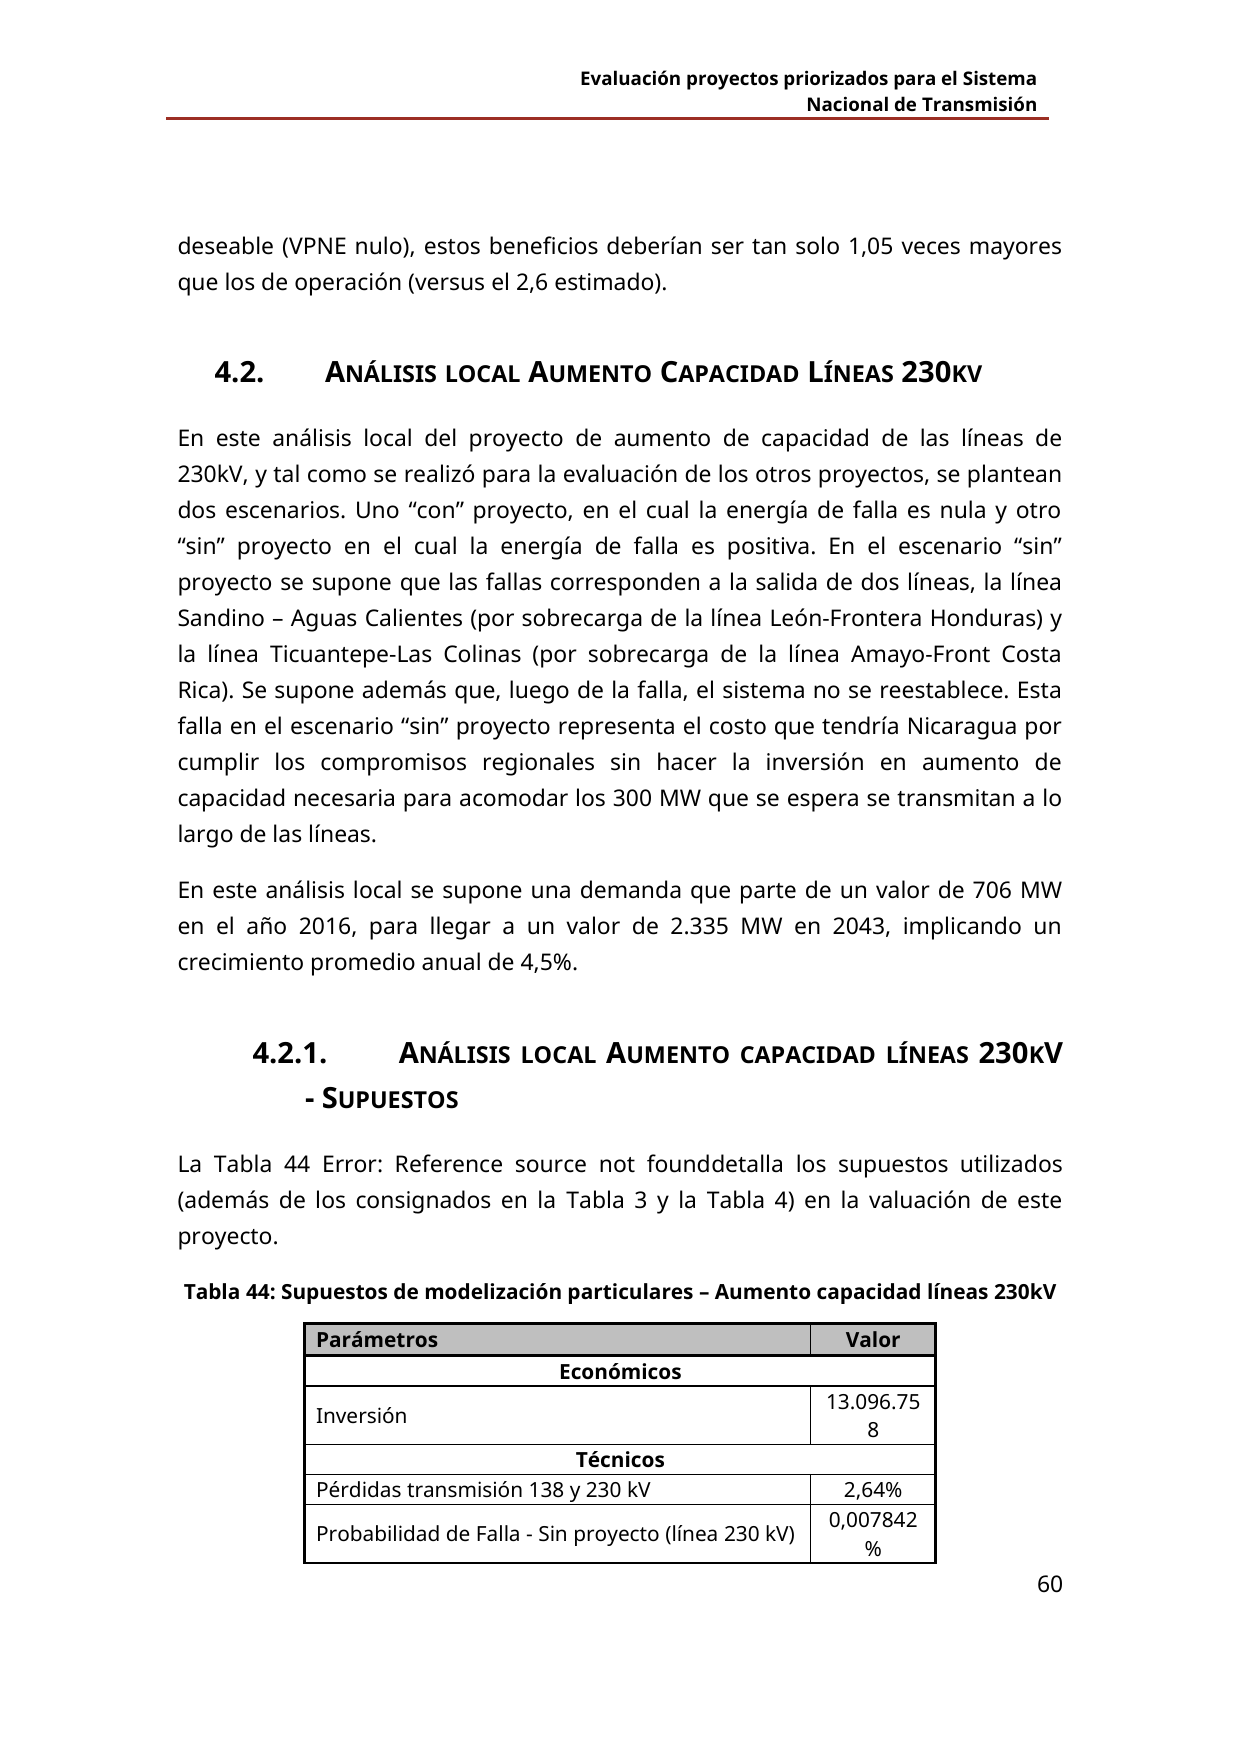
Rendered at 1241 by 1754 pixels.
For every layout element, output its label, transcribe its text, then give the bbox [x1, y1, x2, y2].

table_cell 0,007842% [811, 1505, 934, 1562]
table_cell Técnicos [306, 1445, 934, 1474]
text Tabla 44: Supuestos de modelización particulares – Aumento capacidad líneas 230kV [177, 1277, 1063, 1305]
text En este análisis local se supone una demanda que parte de un valor de 706 MW en el año 2016, para llegar a un valor de 2.335 MW en 2043, implicando un crecimiento promedio anual de 4,5%. [177, 874, 1063, 977]
table_header Valor [811, 1325, 934, 1354]
subtitle Análisis local Aumento Capacidad Líneas 230kv [214, 352, 1063, 391]
table_cell Pérdidas transmisión 138 y 230 kV [306, 1475, 810, 1504]
subtitle Análisis local Aumento capacidad líneas 230kV - Supuestos [252, 1032, 1063, 1117]
table_cell Inversión [306, 1387, 810, 1444]
table_cell Probabilidad de Falla - Sin proyecto (línea 230 kV) [306, 1505, 810, 1562]
table_header Parámetros [306, 1325, 810, 1354]
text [177, 230, 1063, 297]
table_cell 2,64% [811, 1475, 934, 1504]
text En este análisis local del proyecto de aumento de capacidad de las líneas de 230kV, y tal como se realizó para la evaluación de los otros proyectos, se plantean dos escenarios. Uno “con” proyecto, en el cual la energía de falla es nula y otro “sin” proyecto en el cual la energía de falla es positiva. En el escenario “sin” proyecto se supone que las fallas corresponden a la salida de dos líneas, la línea Sandino – Aguas Calientes (por sobrecarga de la línea León-Frontera Honduras) y la línea Ticuantepe-Las Colinas (por sobrecarga de la línea Amayo-Front Costa Rica). Se supone además que, luego de la falla, el sistema no se reestablece. Esta falla en el escenario “sin” proyecto representa el costo que tendría Nicaragua por cumplir los compromisos regionales sin hacer la inversión en aumento de capacidad necesaria para acomodar los 300 MW que se espera se transmitan a lo largo de las líneas. [177, 422, 1063, 849]
table_cell Económicos [306, 1357, 934, 1385]
table_cell 13.096.758 [811, 1387, 934, 1444]
